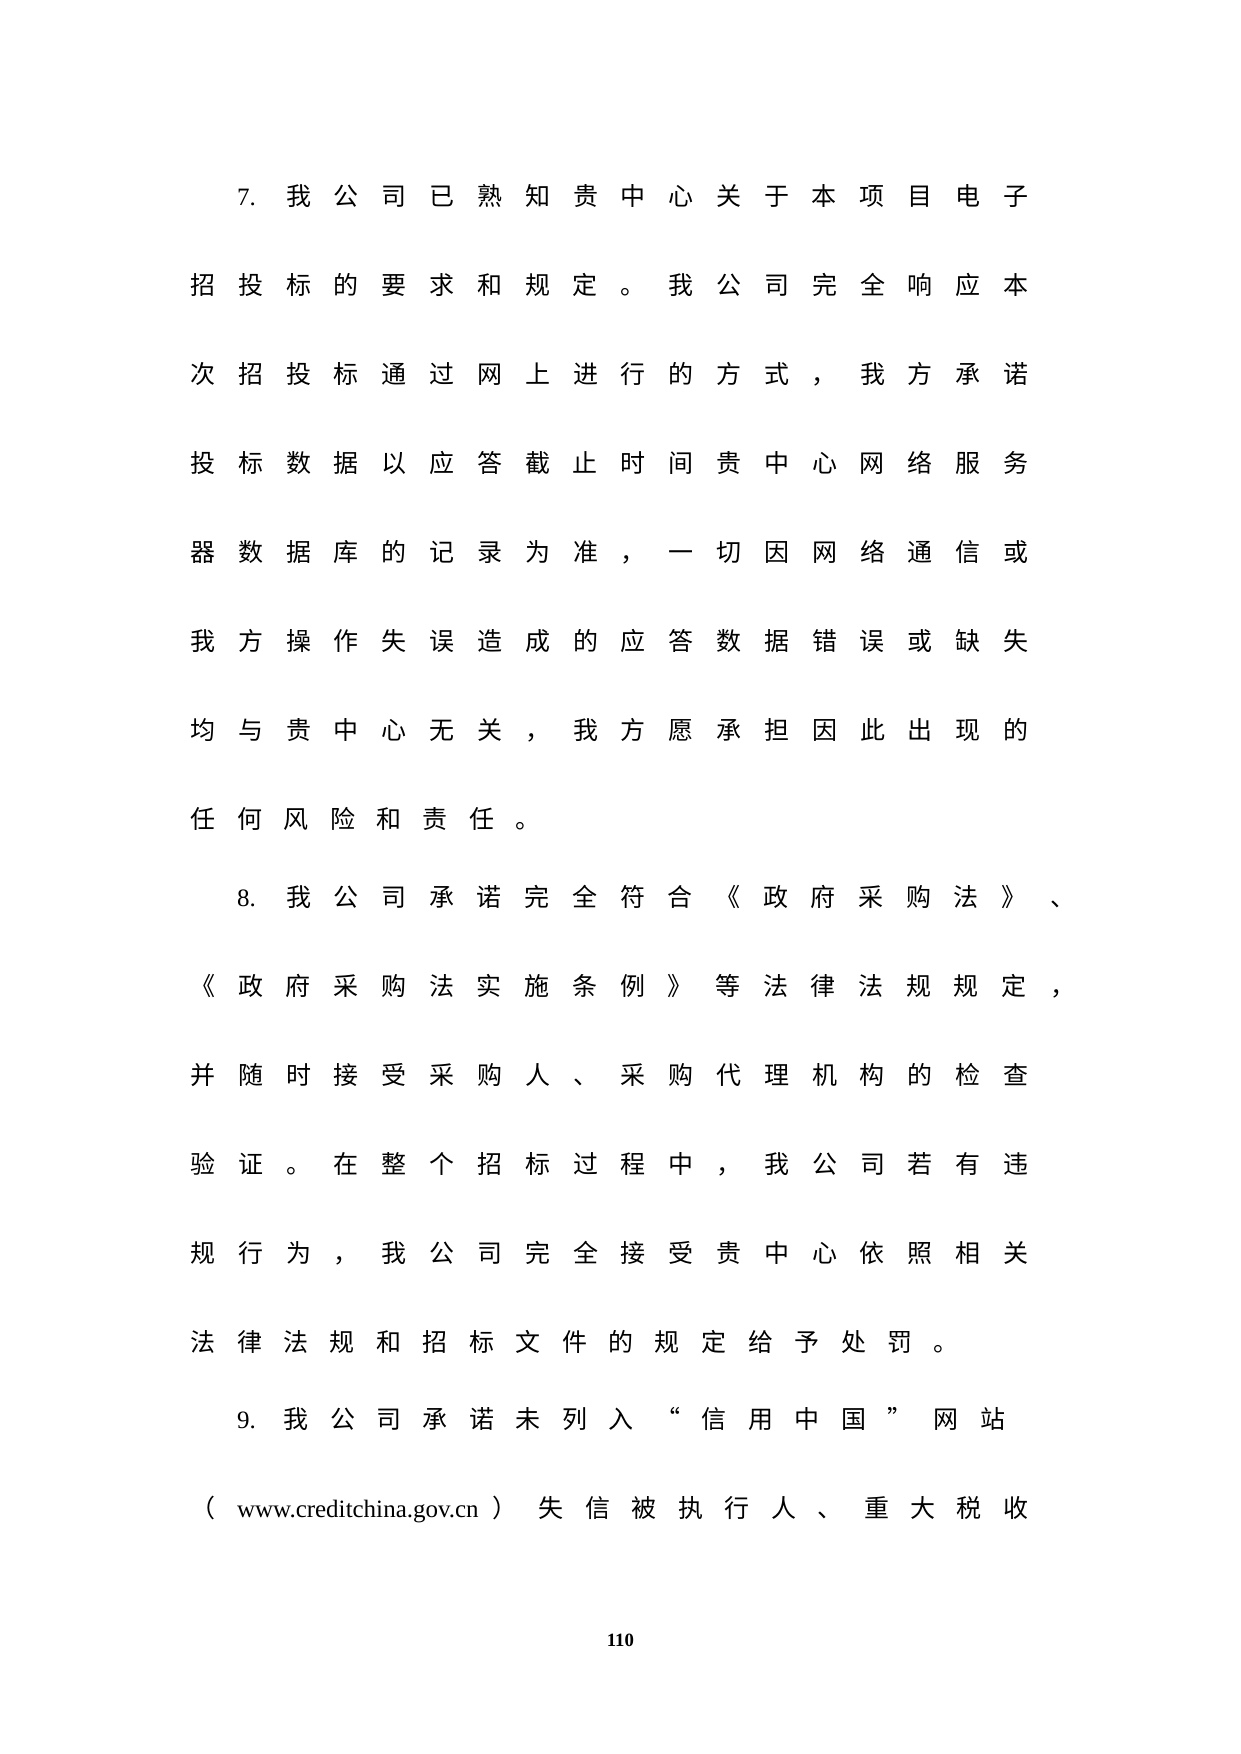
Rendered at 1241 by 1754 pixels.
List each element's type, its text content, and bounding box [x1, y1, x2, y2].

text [190, 1388, 1050, 1537]
text 8. 我公司承诺完全符合《政府采购法》、《政府采购法实施条例》等法律法规规定，并随时接受采购人、采购代理机构的检查验证。在整个招标过程中，我公司若有违规行为，我公司完全接受贵中心依照相关法律法规和招标文件的规定给予处罚。 [190, 865, 1050, 1370]
text 7. 我公司已熟知贵中心关于本项目电子招投标的要求和规定。我公司完全响应本次招投标通过网上进行的方式，我方承诺投标数据以应答截止时间贵中心网络服务器数据库的记录为准，一切因网络通信或我方操作失误造成的应答数据错误或缺失均与贵中心无关，我方愿承担因此出现的任何风险和责任。 [190, 164, 1050, 847]
